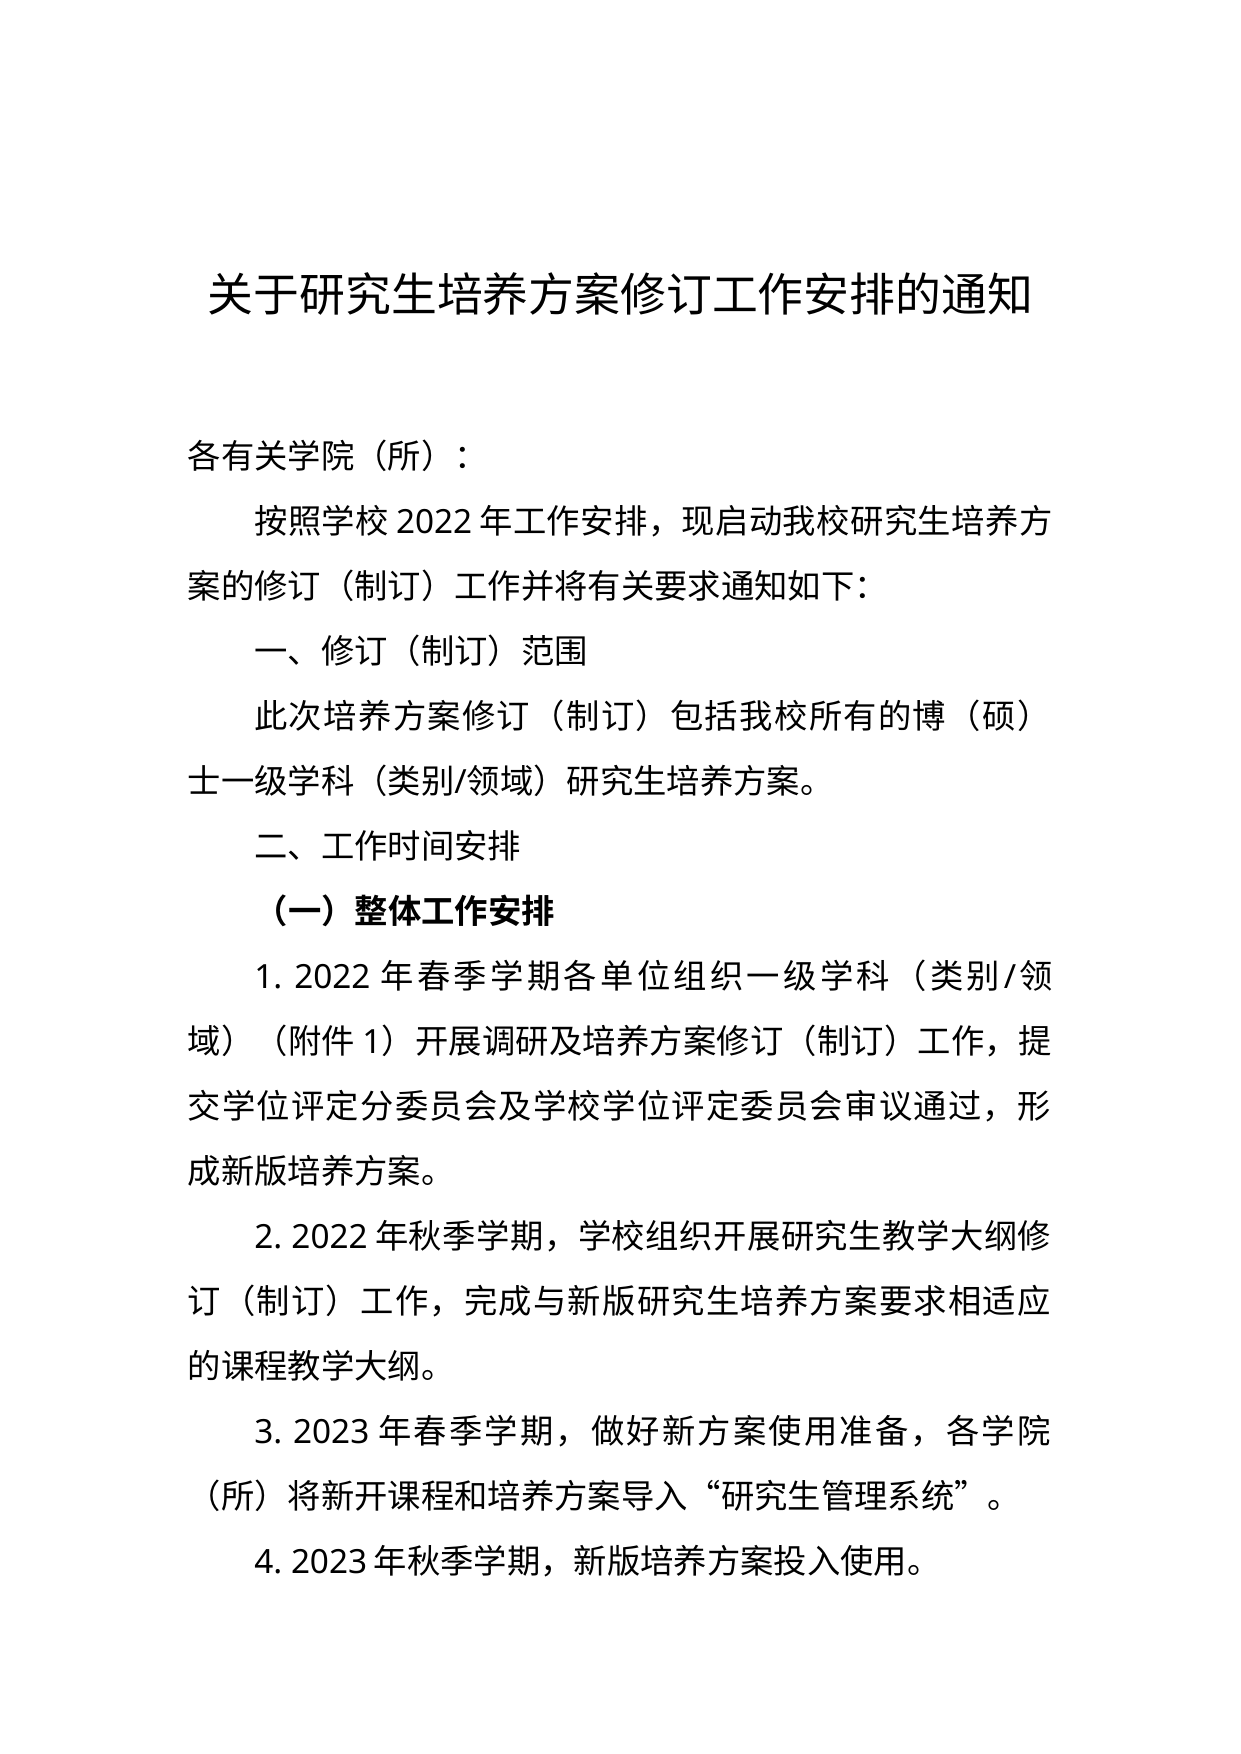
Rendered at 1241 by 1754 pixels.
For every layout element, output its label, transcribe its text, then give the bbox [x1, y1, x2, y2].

text 1. 2022年春季学期各单位组织一级学科（类别/领域）（附件1）开展调研及培养方案修订（制订）工作，提交学位评定分委员会及学校学位评定委员会审议通过，形成新版培养方案。 [187, 942, 1053, 1202]
text （一）整体工作安排 [187, 877, 1053, 942]
text 关于研究生培养方案修订工作安排的通知 [187, 243, 1053, 341]
text 此次培养方案修订（制订）包括我校所有的博（硕）士一级学科（类别/领域）研究生培养方案。 [187, 682, 1053, 812]
text 二、工作时间安排 [187, 812, 1059, 877]
text 2. 2022年秋季学期，学校组织开展研究生教学大纲修订（制订）工作，完成与新版研究生培养方案要求相适应的课程教学大纲。 [187, 1202, 1053, 1397]
text 按照学校2022年工作安排，现启动我校研究生培养方案的修订（制订）工作并将有关要求通知如下： [187, 487, 1053, 617]
text 4. 2023年秋季学期，新版培养方案投入使用。 [187, 1527, 1053, 1592]
text 一、修订（制订）范围 [187, 617, 1059, 682]
text 3. 2023年春季学期，做好新方案使用准备，各学院（所）将新开课程和培养方案导入“研究生管理系统”。 [187, 1397, 1053, 1527]
text 各有关学院（所）： [187, 422, 1053, 487]
